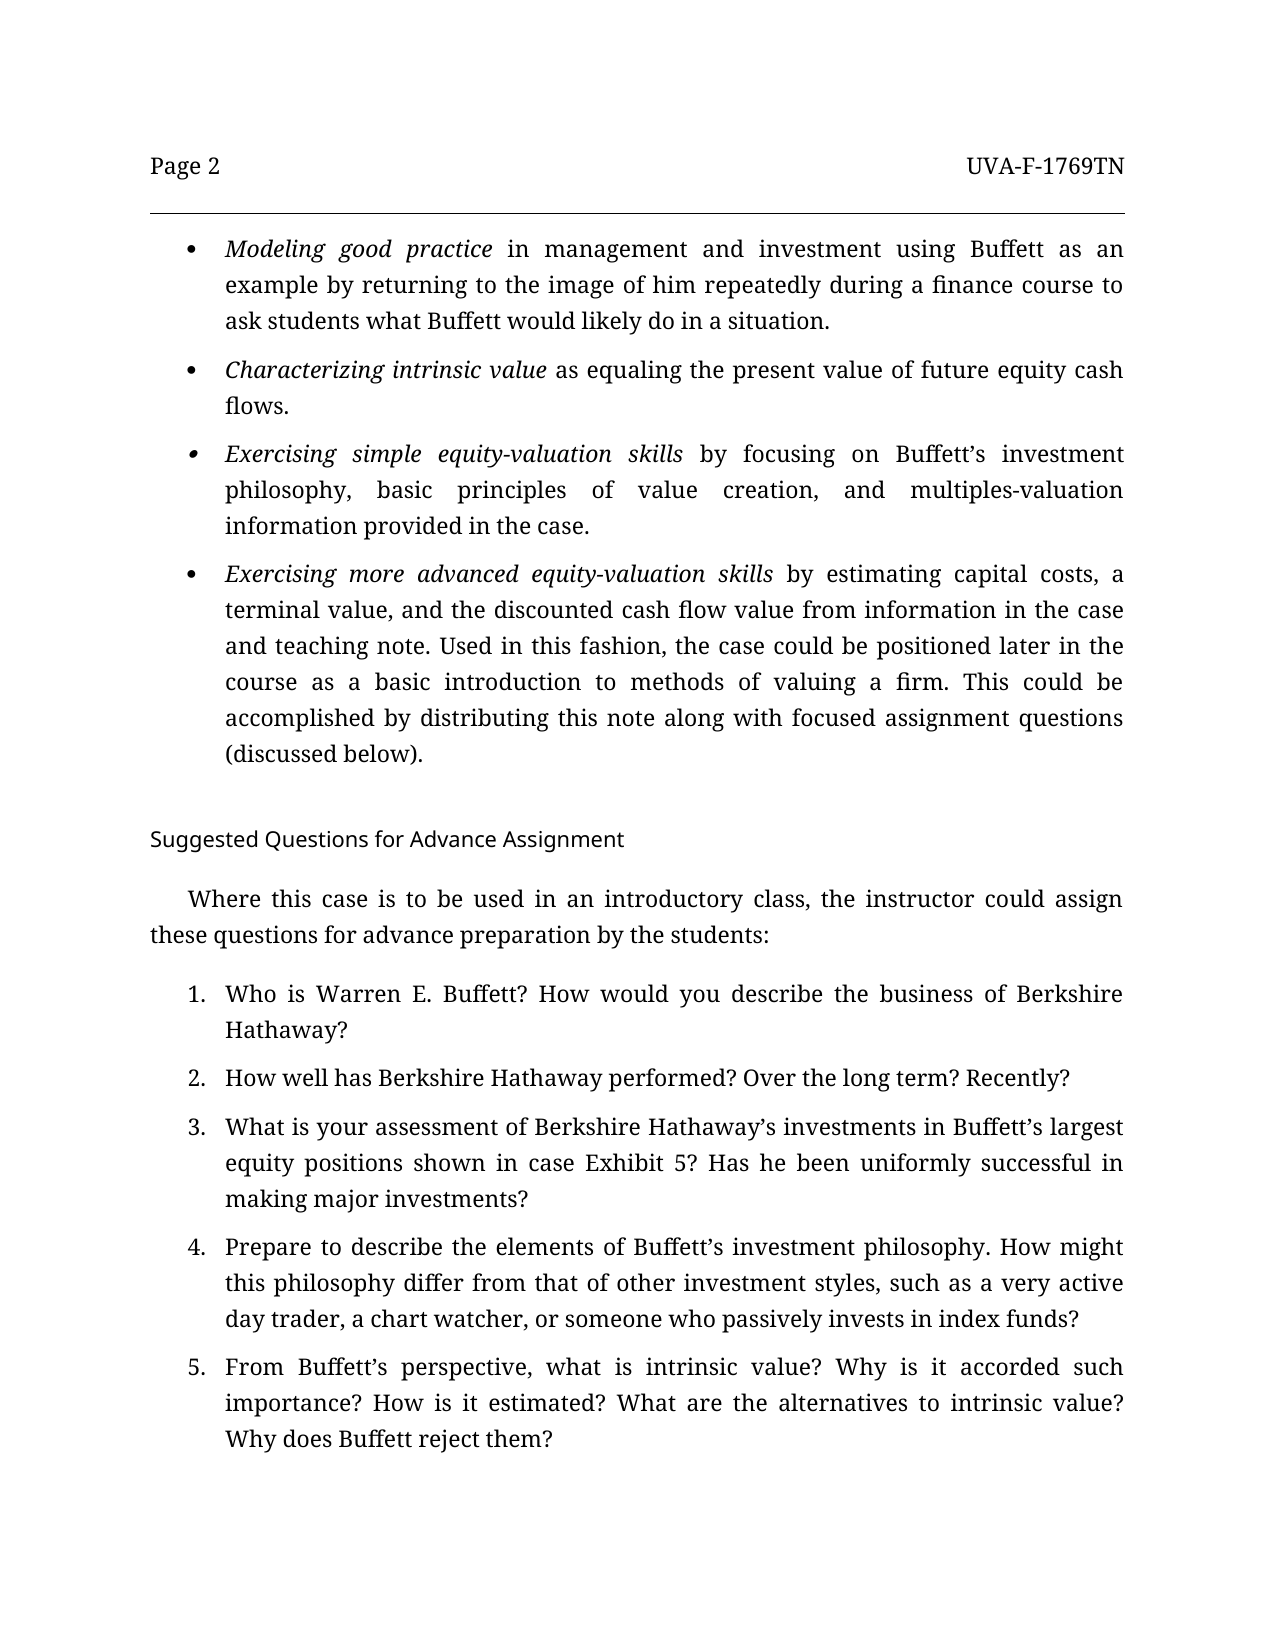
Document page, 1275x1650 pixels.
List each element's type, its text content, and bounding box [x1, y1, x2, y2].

list Who is Warren E. Buffett? How would you describe the business of Berkshire Hathaway? [187, 978, 1125, 1045]
text Where this case is to be used in an introductory class, the instructor could assign these questions for advance preparation by the students: [150, 883, 1125, 950]
list From Buffett’s perspective, what is intrinsic value? Why is it accorded such importance? How is it estimated? What are the alternatives to intrinsic value? Why does Buffett reject them? [187, 1351, 1125, 1454]
list Prepare to describe the elements of Buffett’s investment philosophy. How might this philosophy differ from that of other investment styles, such as a very active day trader, a chart watcher, or someone who passively invests in index funds? [187, 1231, 1125, 1334]
list What is your assessment of Berkshire Hathaway’s investments in Buffett’s largest equity positions shown in case Exhibit 5? Has he been uniformly successful in making major investments? [187, 1111, 1125, 1214]
text Exercising more advanced equity-valuation skills by estimating capital costs, a terminal value, and the discounted cash flow value from information in the case and teaching note. Used in this fashion, the case could be positioned later in the course as a basic introduction to methods of valuing a firm. This could be accomplished by distributing this note along with focused assignment questions (discussed below). [187, 558, 1125, 769]
text Suggested Questions for Advance Assignment [150, 824, 1125, 854]
list How well has Berkshire Hathaway performed? Over the long term? Recently? [187, 1062, 1125, 1093]
text Modeling good practice in management and investment using Buffett as an example by returning to the image of him repeatedly during a finance course to ask students what Buffett would likely do in a situation. [187, 233, 1125, 336]
text Characterizing intrinsic value as equaling the present value of future equity cash flows. [187, 354, 1125, 421]
text Exercising simple equity-valuation skills by focusing on Buffett’s investment philosophy, basic principles of value creation, and multiples-valuation information provided in the case. [187, 438, 1125, 541]
